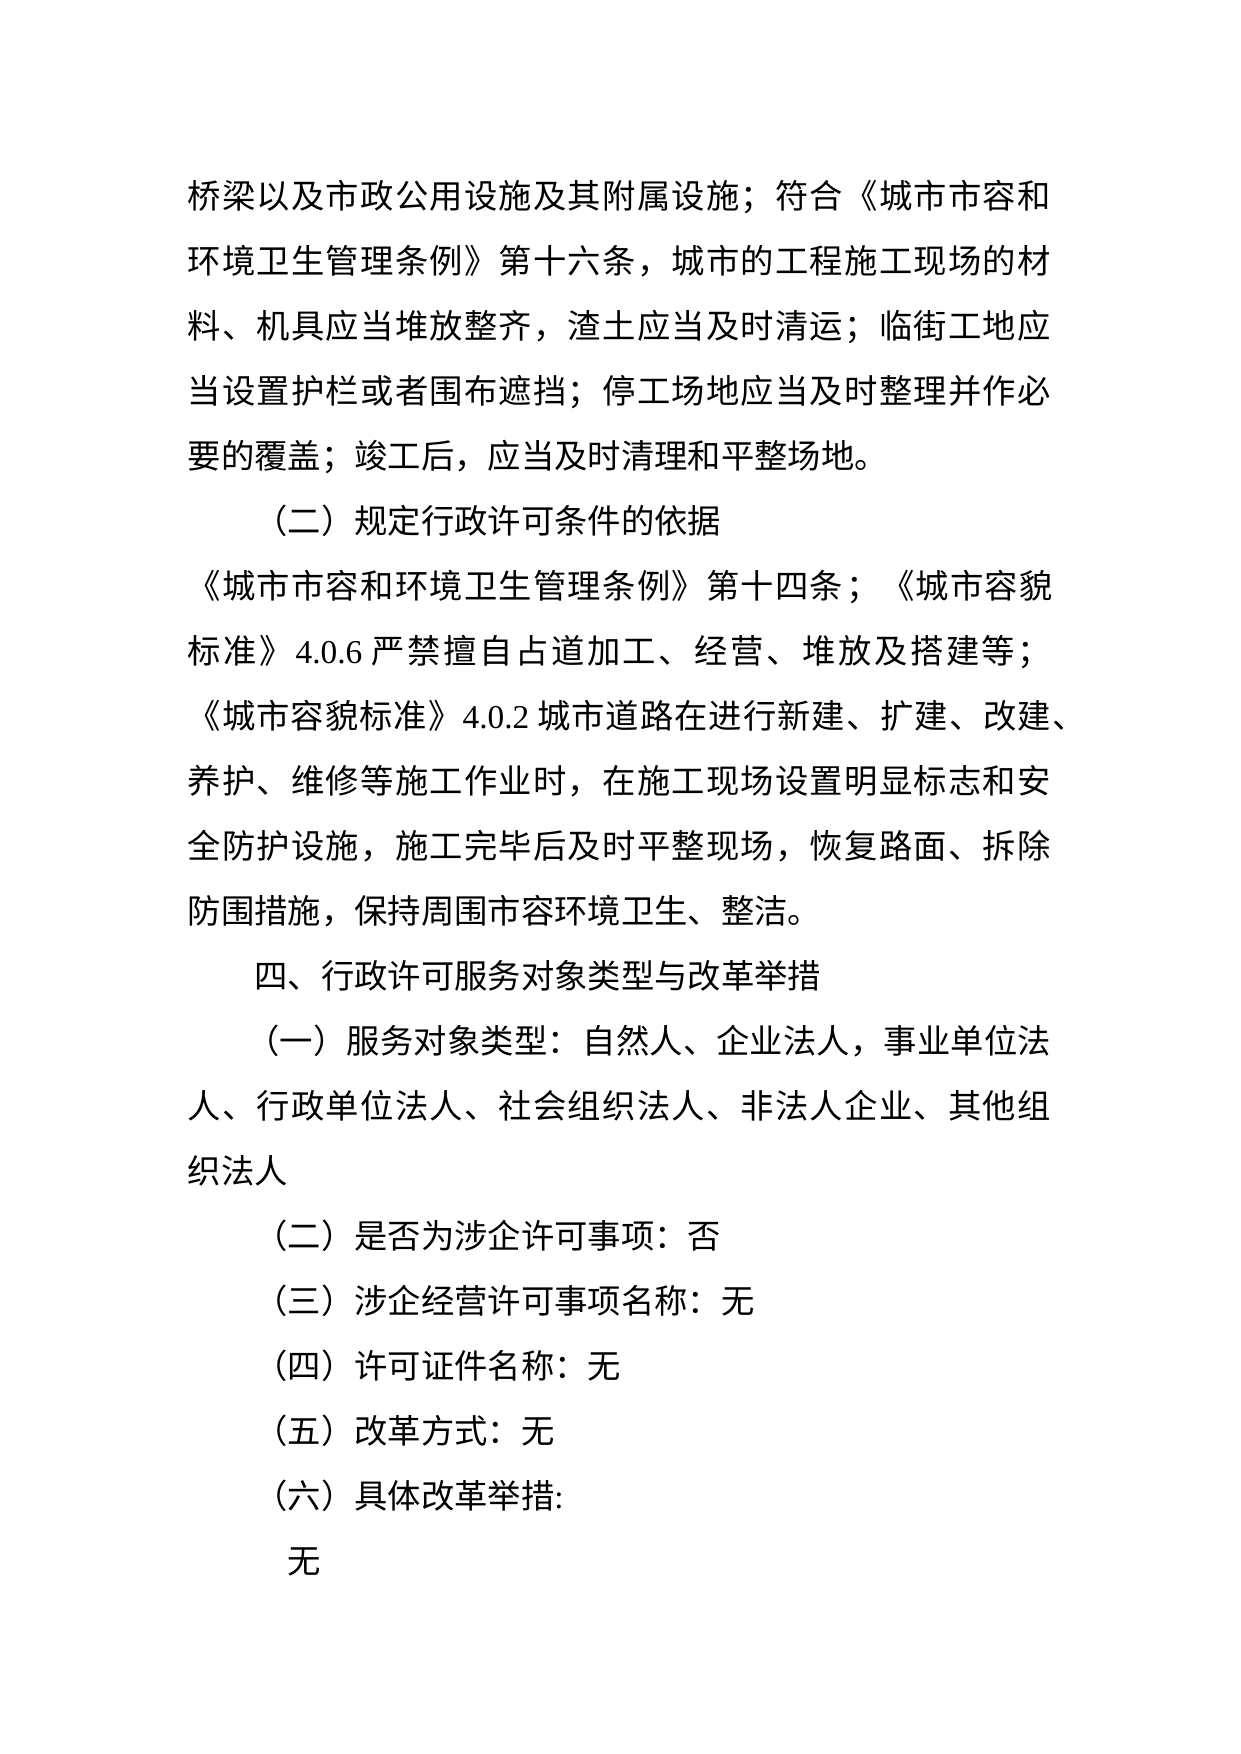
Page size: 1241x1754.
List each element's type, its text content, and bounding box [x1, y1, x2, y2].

text （三）涉企经营许可事项名称：无 [187, 1267, 1053, 1332]
text （五）改革方式：无 [187, 1397, 1053, 1462]
text （六）具体改革举措: [187, 1462, 1053, 1527]
text 四、行政许可服务对象类型与改革举措 [187, 942, 1053, 1007]
text （一）服务对象类型：自然人、企业法人，事业单位法人、行政单位法人、社会组织法人、非法人企业、其他组织法人 [187, 1007, 1053, 1202]
text 无 [187, 1527, 1053, 1592]
text （四）许可证件名称：无 [187, 1332, 1053, 1397]
list 《城市市容和环境卫生管理条例》第十四条；《城市容貌标准》4.0.6严禁擅自占道加工、经营、堆放及搭建等；《城市容貌标准》4.0.2城市道路在进行新建、扩建、改建、养护、维修等施工作业时，在施工现场设置明显标志和安全防护设施，施工完毕后及时平整现场，恢复路面、拆除防围措施，保持周围市容环境卫生、整洁。 [187, 552, 1053, 942]
list （二）规定行政许可条件的依据 [187, 487, 1053, 552]
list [187, 162, 1053, 487]
text （二）是否为涉企许可事项：否 [187, 1202, 1053, 1267]
